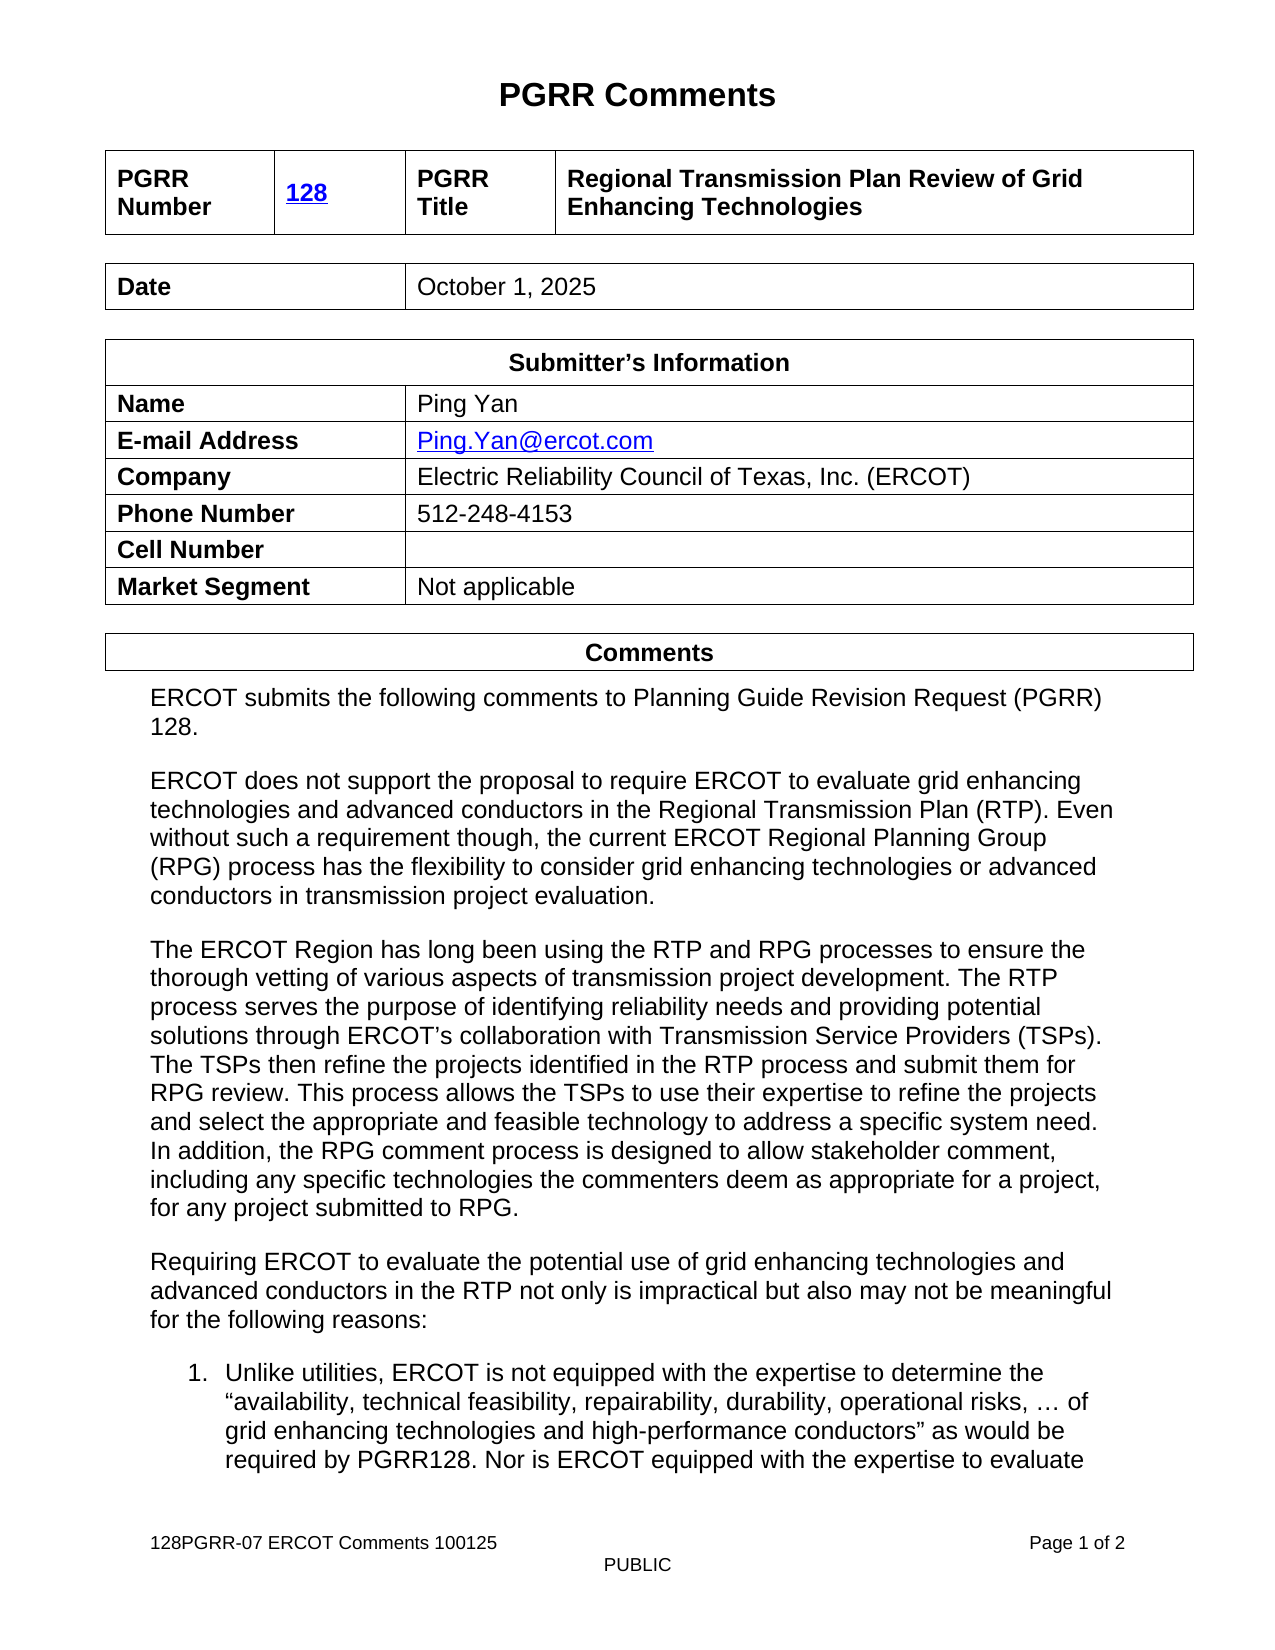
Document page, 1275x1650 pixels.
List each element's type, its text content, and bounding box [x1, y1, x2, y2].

table_header Comments [106, 634, 1193, 670]
table_cell Name [106, 386, 405, 421]
table_cell Not applicable [406, 568, 1193, 603]
table_header PGRR Number [106, 151, 274, 233]
text ERCOT does not support the proposal to require ERCOT to evaluate grid enhancing technologies and advanced conductors in the Regional Transmission Plan (RTP). Even without such a requirement though, the current ERCOT Regional Planning Group (RPG) process has the flexibility to consider grid enhancing technologies or advanced conductors in transmission project evaluation. [150, 766, 1125, 909]
table_header PGRR Title [406, 151, 555, 233]
table_header October 1, 2025 [406, 264, 1193, 309]
table_cell Ping Yan [406, 386, 1193, 421]
text Requiring ERCOT to evaluate the potential use of grid enhancing technologies and advanced conductors in the RTP not only is impractical but also may not be meaningful for the following reasons: [150, 1247, 1125, 1333]
text ERCOT submits the following comments to Planning Guide Revision Request (PGRR) 128. [150, 683, 1125, 741]
table_cell E-mail Address [106, 422, 405, 458]
table_header Submitter’s Information [106, 340, 1193, 385]
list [187, 1358, 1125, 1473]
table_cell Company [106, 459, 405, 494]
table_cell Cell Number [106, 532, 405, 567]
table_cell Electric Reliability Council of Texas, Inc. (ERCOT) [406, 459, 1193, 494]
table_cell [406, 532, 1193, 567]
table_cell Market Segment [106, 568, 405, 603]
table_header Regional Transmission Plan Review of Grid Enhancing Technologies [556, 151, 1193, 233]
table_header Date [106, 264, 405, 309]
table_cell 512-248-4153 [406, 495, 1193, 531]
table_cell Ping.Yan@ercot.com [406, 422, 1193, 458]
text The ERCOT Region has long been using the RTP and RPG processes to ensure the thorough vetting of various aspects of transmission project development. The RTP process serves the purpose of identifying reliability needs and providing potential solutions through ERCOT’s collaboration with Transmission Service Providers (TSPs). The TSPs then refine the projects identified in the RTP process and submit them for RPG review. This process allows the TSPs to use their expertise to refine the projects and select the appropriate and feasible technology to address a specific system need. In addition, the RPG comment process is designed to allow stakeholder comment, including any specific technologies the commenters deem as appropriate for a project, for any project submitted to RPG. [150, 934, 1125, 1222]
table_cell Phone Number [106, 495, 405, 531]
table_header 128 [275, 151, 405, 233]
